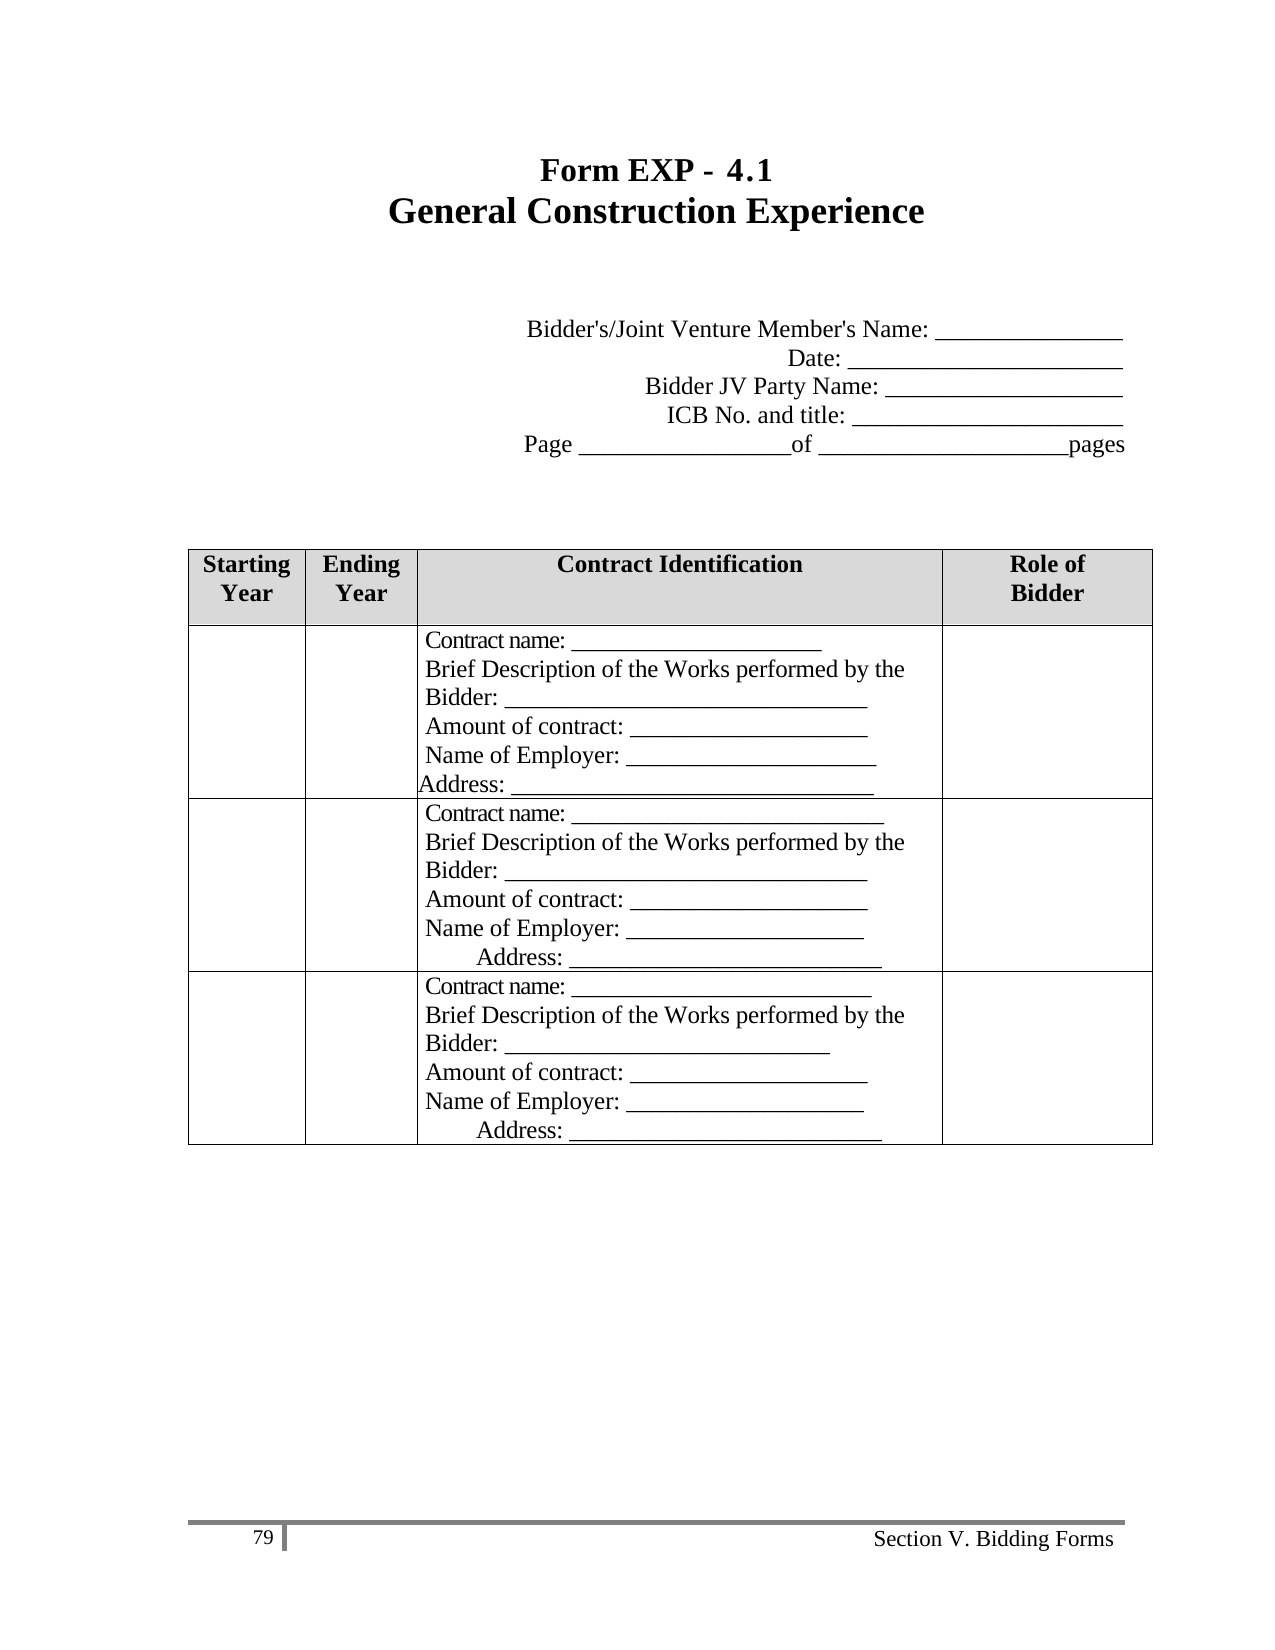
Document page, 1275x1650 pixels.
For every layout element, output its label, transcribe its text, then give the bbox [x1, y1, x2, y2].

table_cell Contract name: _________________________ Brief Description of the Works performed by the Bidder: _____________________________ Amount of contract: ___________________ Name of Employer: ___________________ Address: _________________________ [418, 799, 942, 971]
table_cell [943, 799, 1152, 971]
table_header Contract Identification [418, 550, 942, 624]
table_header Ending Year [306, 550, 417, 624]
table_cell [306, 972, 417, 1143]
table_header Starting Year [189, 550, 305, 624]
table_cell [306, 799, 417, 971]
table_header Role of Bidder [943, 550, 1152, 624]
table_cell [189, 626, 305, 797]
table_cell [943, 972, 1152, 1143]
subtitle General Construction Experience [187, 188, 1125, 231]
table_cell Contract name: ________________________ Brief Description of the Works performed by the Bidder: __________________________ Amount of contract: ___________________ Name of Employer: ___________________ Address: _________________________ [418, 972, 942, 1143]
table_cell [306, 626, 417, 797]
text Bidder's/Joint Venture Member's Name: _______________ Date: ______________________ Bidder JV Party Name: ___________________ ICB No. and title: ______________________ Page _________________of ____________________pages [187, 314, 1125, 458]
text Form EXP - 4.1 [187, 150, 1125, 188]
table_cell Contract name: ____________________ Brief Description of the Works performed by the Bidder: _____________________________ Amount of contract: ___________________ Name of Employer: ____________________ Address: _____________________________ [418, 626, 942, 797]
table_cell [189, 799, 305, 971]
table_cell [189, 972, 305, 1143]
table_cell [943, 626, 1152, 797]
